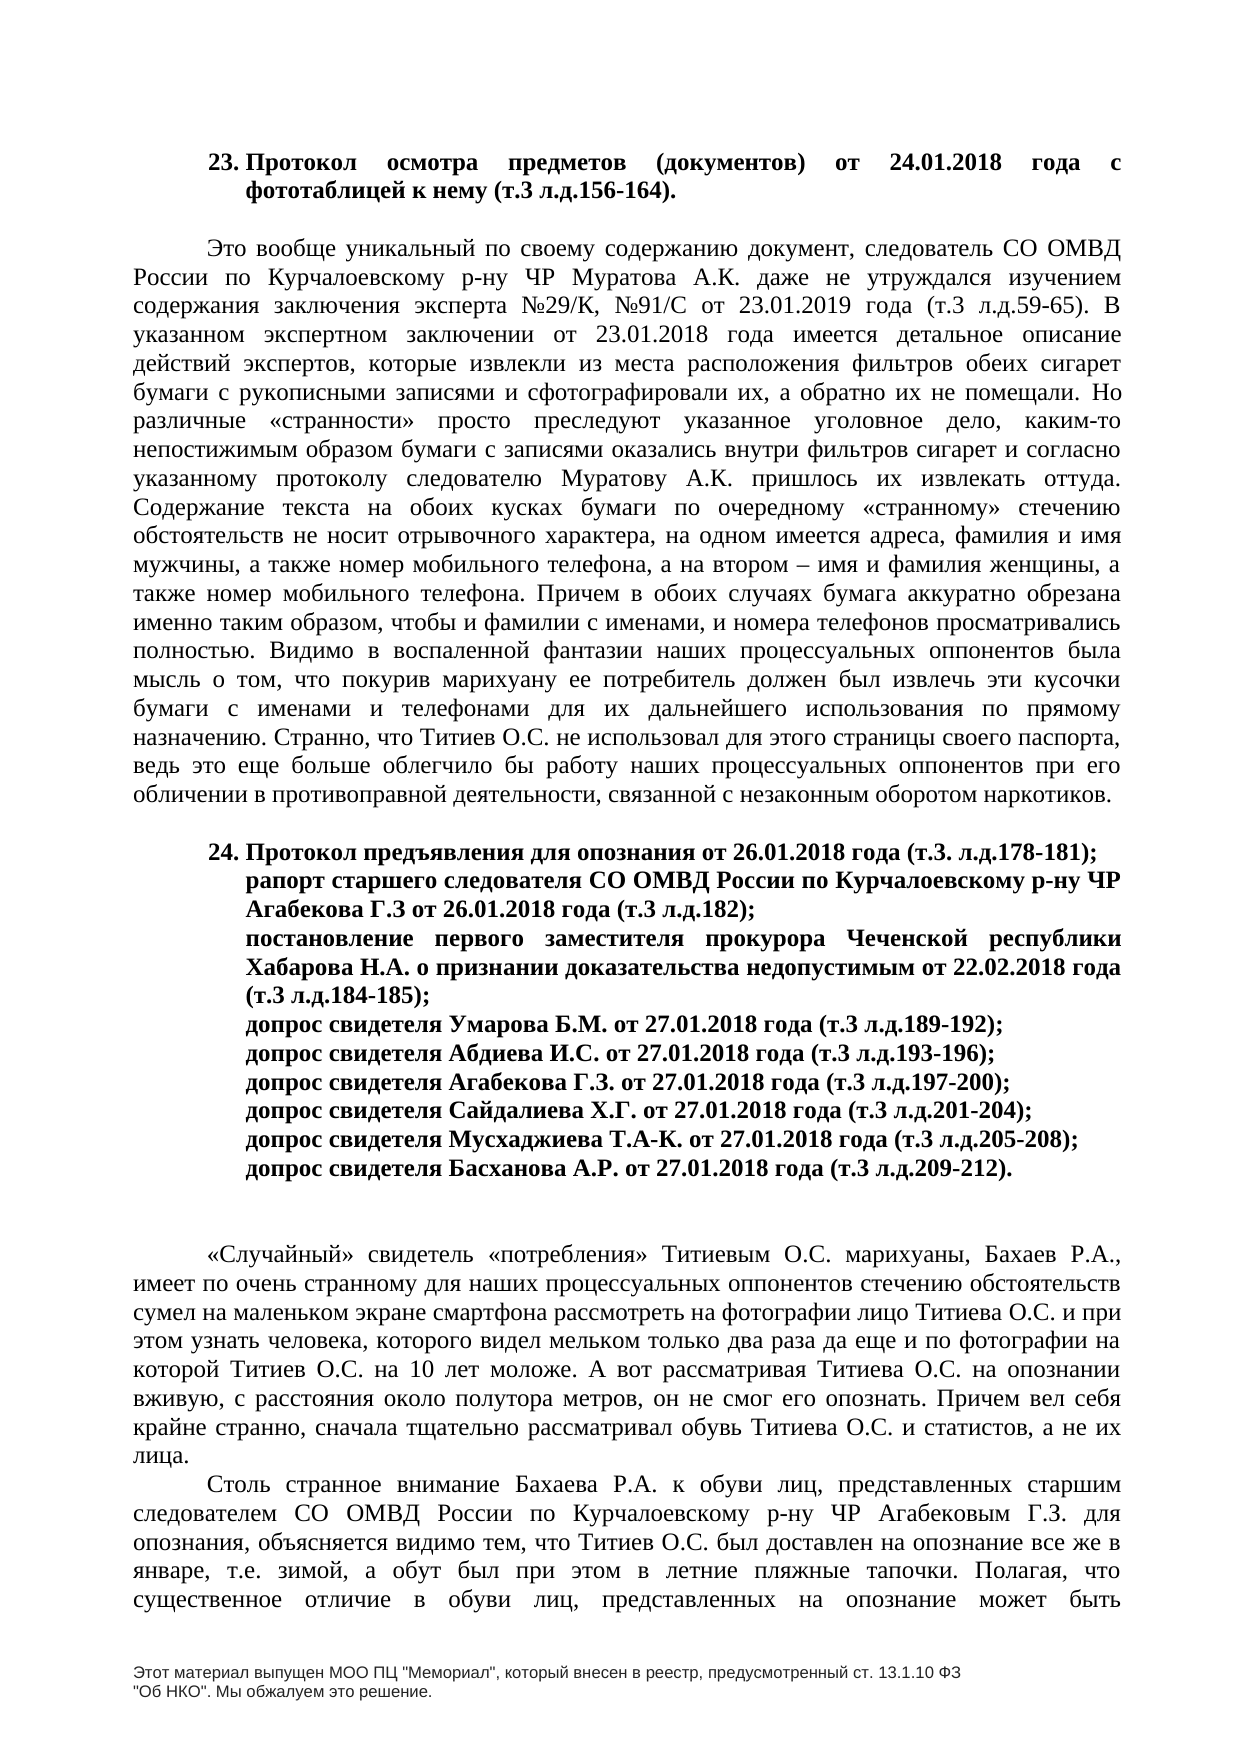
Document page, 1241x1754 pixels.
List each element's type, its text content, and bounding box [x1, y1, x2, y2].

list допрос свидетеля Умарова Б.М. от 27.01.2018 года (т.3 л.д.189-192); [245, 1009, 1122, 1038]
list допрос свидетеля Сайдалиева Х.Г. от 27.01.2018 года (т.3 л.д.201-204); [245, 1096, 1122, 1124]
list допрос свидетеля Агабекова Г.З. от 27.01.2018 года (т.3 л.д.197-200); [245, 1067, 1122, 1096]
list допрос свидетеля Абдиева И.С. от 27.01.2018 года (т.3 л.д.193-196); [245, 1038, 1122, 1067]
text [133, 1469, 1122, 1613]
text Это вообще уникальный по своему содержанию документ, следователь СО ОМВД России по Курчалоевскому р-ну ЧР Муратова А.К. даже не утруждался изучением содержания заключения эксперта №29/К, №91/С от 23.01.2019 года (т.3 л.д.59-65). В указанном экспертном заключении от 23.01.2018 года имеется детальное описание действий экспертов, которые извлекли из места расположения фильтров обеих сигарет бумаги с рукописными записями и сфотографировали их, а обратно их не помещали. Но различные «странности» просто преследуют указанное уголовное дело, каким-то непостижимым образом бумаги с записями оказались внутри фильтров сигарет и согласно указанному протоколу следователю Муратову А.К. пришлось их извлекать оттуда. Содержание текста на обоих кусках бумаги по очередному «странному» стечению обстоятельств не носит отрывочного характера, на одном имеется адреса, фамилия и имя мужчины, а также номер мобильного телефона, а на втором – имя и фамилия женщины, а также номер мобильного телефона. Причем в обоих случаях бумага аккуратно обрезана именно таким образом, чтобы и фамилии с именами, и номера телефонов просматривались полностью. Видимо в воспаленной фантазии наших процессуальных оппонентов была мысль о том, что покурив марихуану ее потребитель должен был извлечь эти кусочки бумаги с именами и телефонами для их дальнейшего использования по прямому назначению. Странно, что Титиев О.С. не использовал для этого страницы своего паспорта, ведь это еще больше облегчило бы работу наших процессуальных оппонентов при его обличении в противоправной деятельности, связанной с незаконным оборотом наркотиков. [133, 233, 1122, 808]
list Протокол осмотра предметов (документов) от 24.01.2018 года с фототаблицей к нему (т.3 л.д.156-164). [208, 147, 1122, 204]
text «Случайный» свидетель «потребления» Титиевым О.С. марихуаны, Бахаев Р.А., имеет по очень странному для наших процессуальных оппонентов стечению обстоятельств сумел на маленьком экране смартфона рассмотреть на фотографии лицо Титиева О.С. и при этом узнать человека, которого видел мельком только два раза да еще и по фотографии на которой Титиев О.С. на 10 лет моложе. А вот рассматривая Титиева О.С. на опознании вживую, с расстояния около полутора метров, он не смог его опознать. Причем вел себя крайне странно, сначала тщательно рассматривал обувь Титиева О.С. и статистов, а не их лица. [133, 1239, 1122, 1469]
list постановление первого заместителя прокурора Чеченской республики Хабарова Н.А. о признании доказательства недопустимым от 22.02.2018 года (т.3 л.д.184-185); [245, 923, 1122, 1009]
list Протокол предъявления для опознания от 26.01.2018 года (т.3. л.д.178-181); [208, 837, 1122, 866]
list допрос свидетеля Мусхаджиева Т.А-К. от 27.01.2018 года (т.3 л.д.205-208); [245, 1124, 1122, 1153]
list рапорт старшего следователя СО ОМВД России по Курчалоевскому р-ну ЧР Агабекова Г.З от 26.01.2018 года (т.3 л.д.182); [245, 866, 1122, 923]
list допрос свидетеля Басханова А.Р. от 27.01.2018 года (т.3 л.д.209-212). [245, 1153, 1122, 1182]
